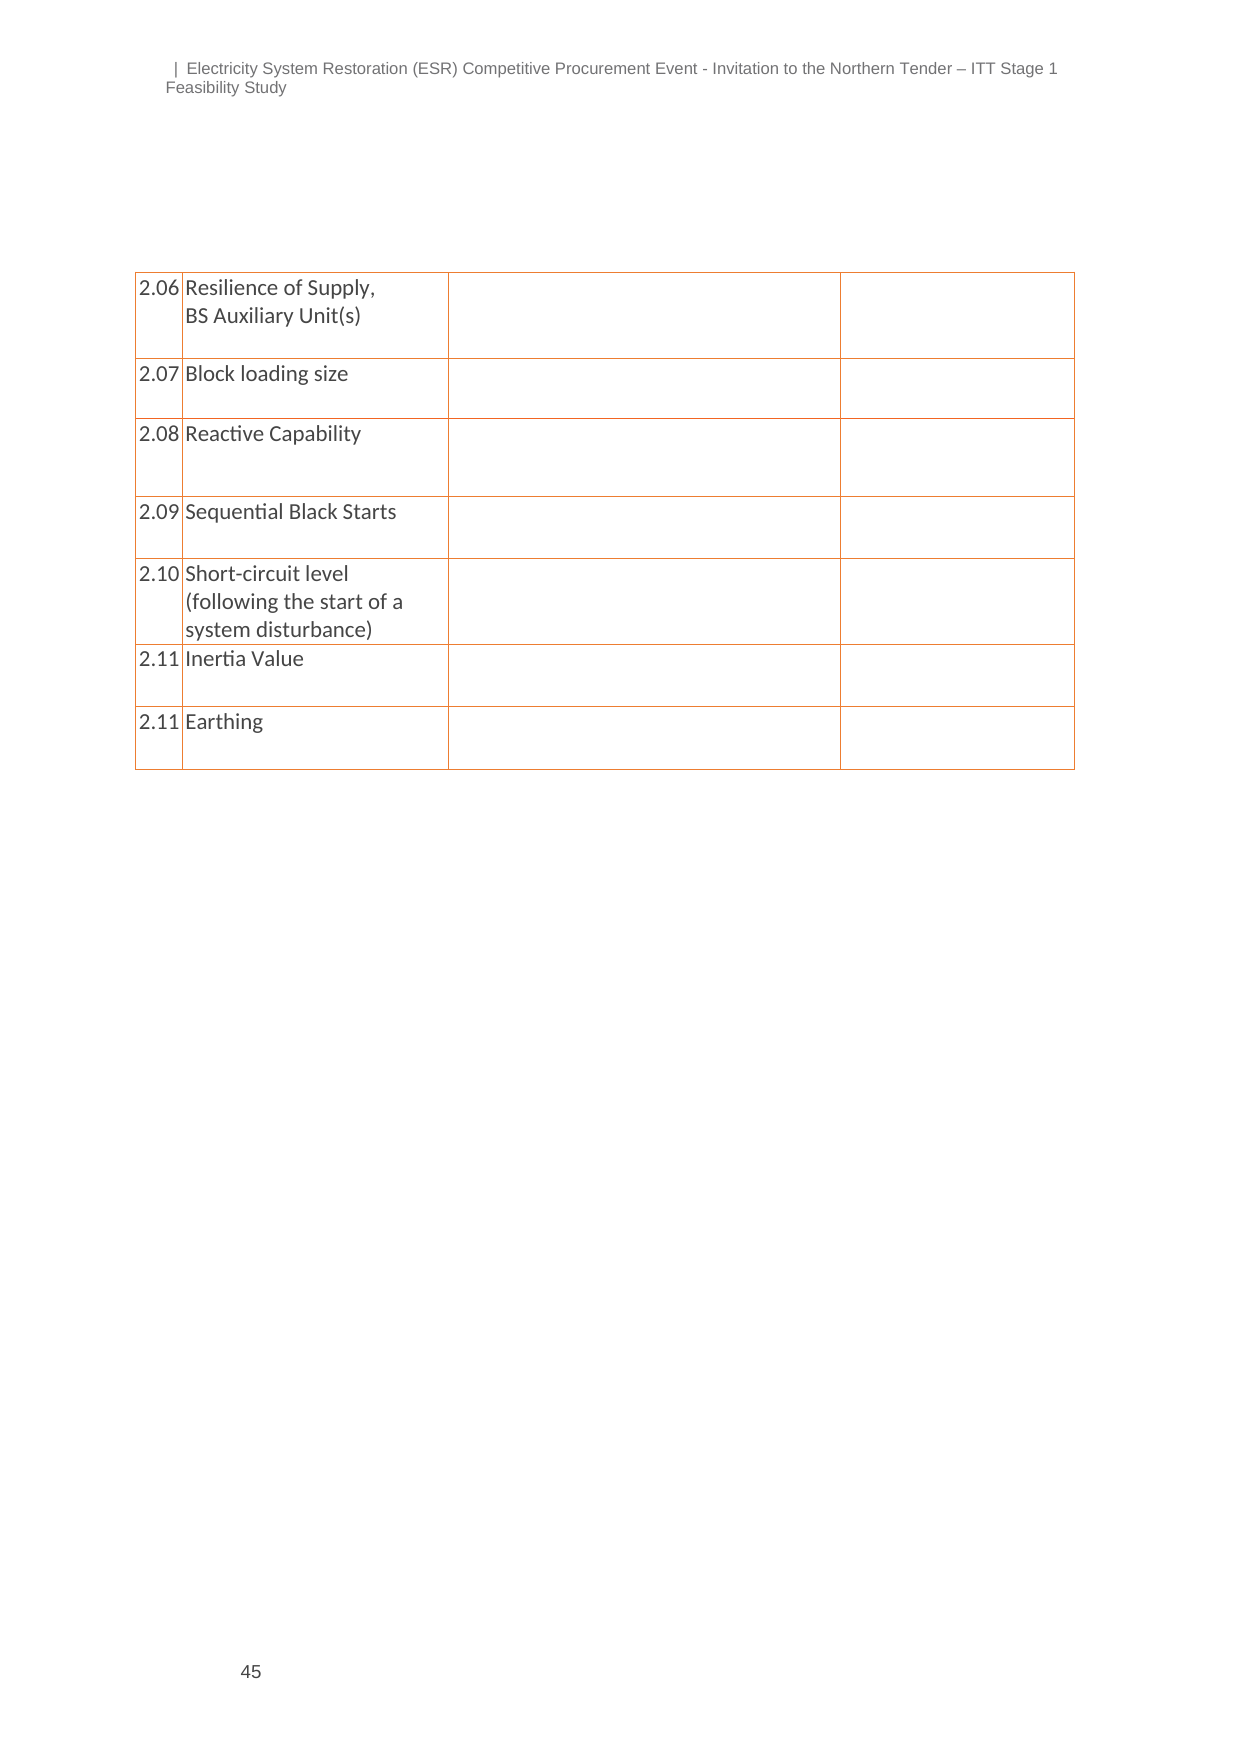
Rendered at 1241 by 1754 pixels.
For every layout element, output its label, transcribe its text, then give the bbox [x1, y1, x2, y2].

table_cell Earthing [183, 707, 448, 768]
table_cell Resilience of Supply, BS Auxiliary Unit(s) [183, 273, 448, 358]
table_cell 2.11 [136, 707, 182, 768]
table_cell [841, 707, 1074, 768]
table_cell 2.08 [136, 419, 182, 496]
table_cell [449, 559, 840, 643]
table_cell Reactive Capability [183, 419, 448, 496]
table_cell Sequential Black Starts [183, 497, 448, 558]
table_cell [841, 497, 1074, 558]
table_cell 2.11 [136, 645, 182, 706]
table_cell 2.10 [136, 559, 182, 643]
table_cell [449, 497, 840, 558]
table_cell 2.06 [136, 273, 182, 358]
table_cell 2.07 [136, 359, 182, 418]
table_cell [449, 645, 840, 706]
table_cell 2.09 [136, 497, 182, 558]
table_cell Short-circuit level (following the start of a system disturbance) [183, 559, 448, 643]
table_cell [449, 707, 840, 768]
table_cell [449, 273, 840, 358]
table_cell [841, 273, 1074, 358]
table_cell Block loading size [183, 359, 448, 418]
table_cell [449, 359, 840, 418]
table_cell [841, 359, 1074, 418]
table_cell [449, 419, 840, 496]
table_cell [841, 419, 1074, 496]
table_cell [842, 646, 1073, 705]
table_cell [841, 559, 1074, 643]
table_cell Inertia Value [183, 645, 448, 706]
